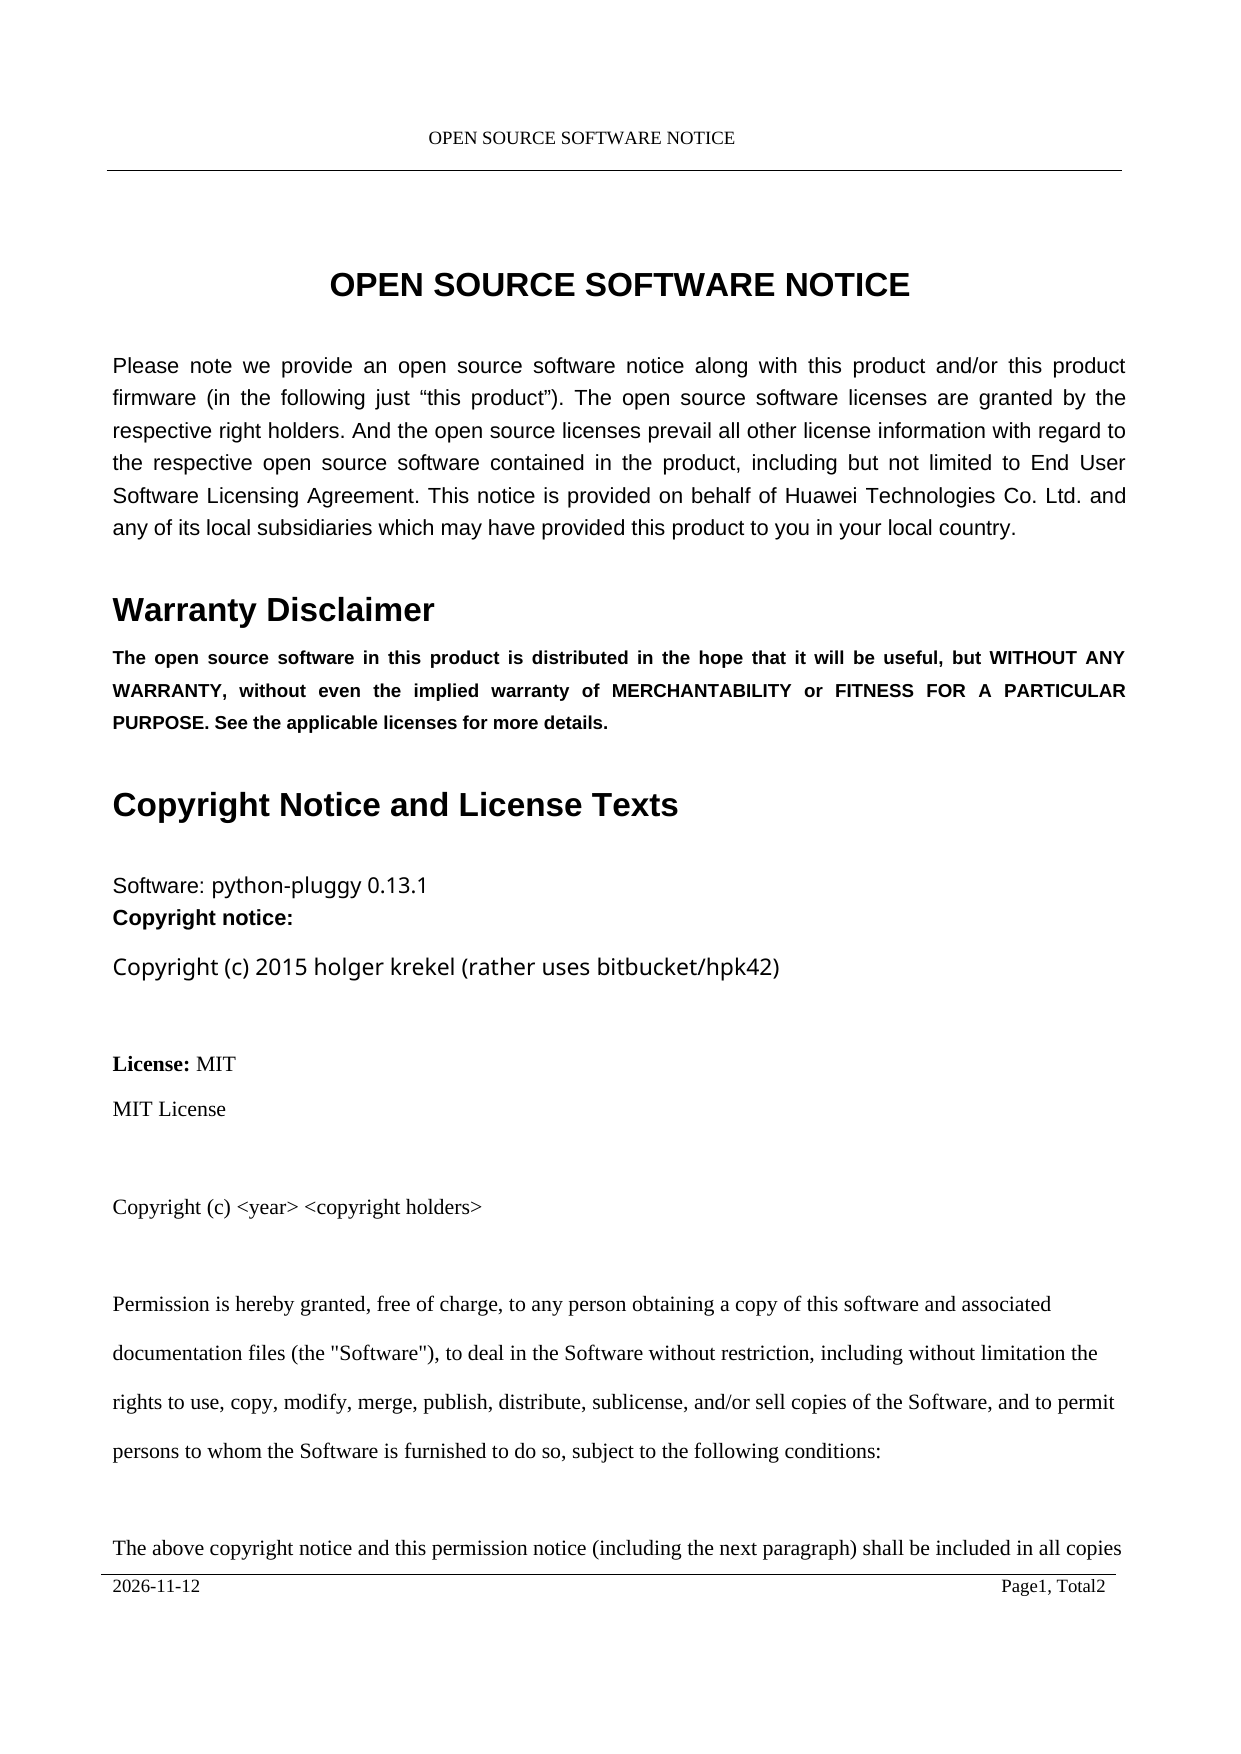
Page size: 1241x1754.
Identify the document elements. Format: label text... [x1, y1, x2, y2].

text Please note we provide an open source software notice along with this product and/or this product firmware (in the following just “this product”). The open source software licenses are granted by the respective right holders. And the open source licenses prevail all other license information with regard to the respective open source software contained in the product, including but not limited to End User Software Licensing Agreement. This notice is provided on behalf of Huawei Technologies Co. Ltd. and any of its local subsidiaries which may have provided this product to you in your local country. [112, 349, 1128, 544]
text The open source software in this product is distributed in the hope that it will be useful, but WITHOUT ANY WARRANTY, without even the implied warranty of MERCHANTABILITY or FITNESS FOR A PARTICULAR PURPOSE. See the applicable licenses for more details. [112, 641, 1128, 739]
text Software: python-pluggy 0.13.1 [112, 869, 1128, 901]
text OPEN SOURCE SOFTWARE NOTICE [112, 251, 1128, 316]
text Copyright notice: Copyright (c) 2015 holger krekel (rather uses bitbucket/hpk42) [112, 901, 1128, 1031]
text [112, 1093, 1128, 1564]
text License: MIT [112, 1048, 1128, 1080]
text Copyright Notice and License Texts [112, 771, 1128, 836]
text Warranty Disclaimer [112, 576, 1128, 641]
